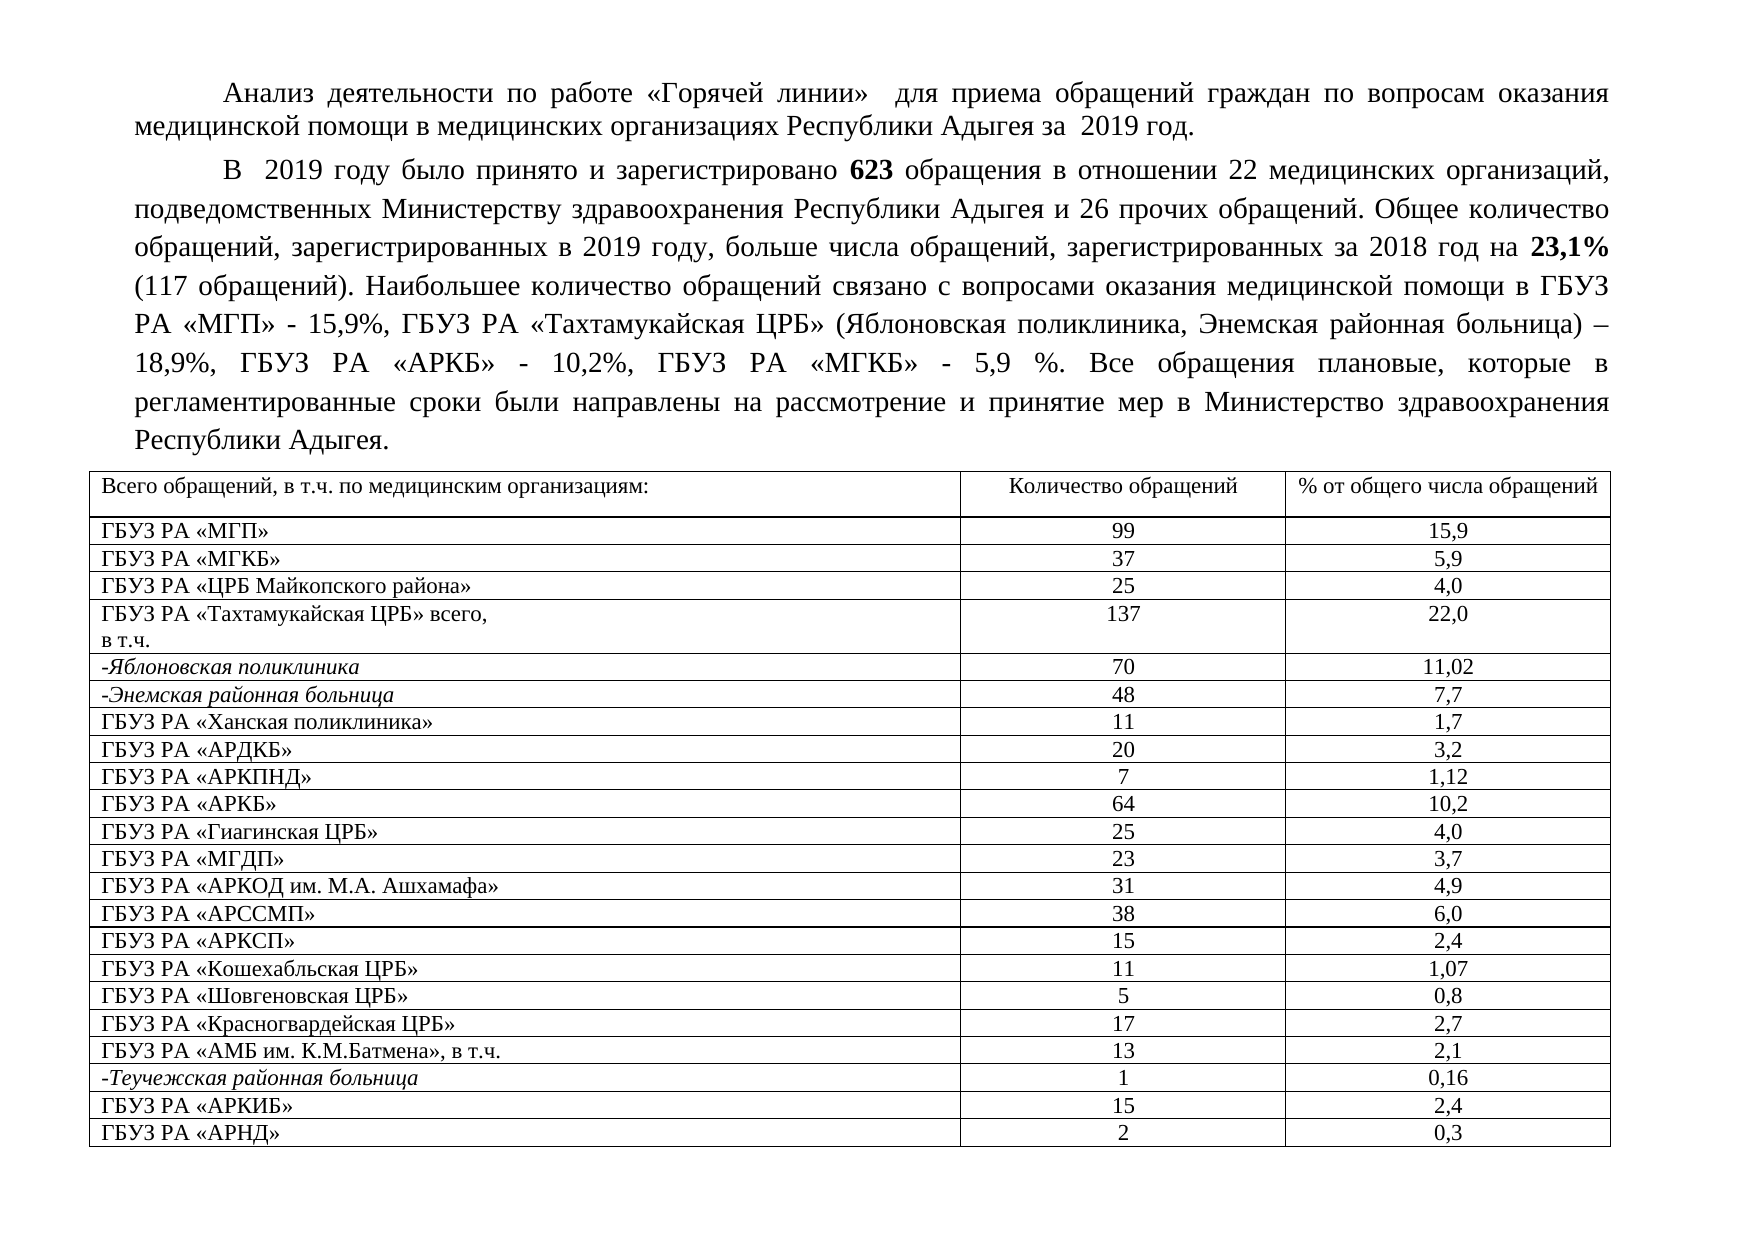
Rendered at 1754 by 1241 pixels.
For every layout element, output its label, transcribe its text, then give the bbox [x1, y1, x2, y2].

table_cell -Энемская районная больница [90, 681, 960, 707]
table_cell ГБУЗ РА «ЦРБ Майкопского района» [90, 572, 960, 599]
table_cell 2,7 [1286, 1010, 1610, 1036]
table_cell 2 [961, 1119, 1285, 1146]
table_cell 137 [961, 600, 1285, 652]
table_cell 22,0 [1286, 600, 1610, 652]
table_cell 4,9 [1286, 873, 1610, 899]
table_header Количество обращений [961, 472, 1285, 516]
table_cell -Теучежская районная больница [90, 1064, 960, 1091]
table_cell 25 [961, 818, 1285, 844]
table_cell 23 [961, 845, 1285, 872]
table_cell 11 [961, 955, 1285, 981]
table_cell ГБУЗ РА «АРКОД им. М.А. Ашхамафа» [90, 873, 960, 899]
table_cell 4,0 [1286, 818, 1610, 844]
table_cell 2,4 [1286, 928, 1610, 954]
table_cell ГБУЗ РА «Кошехабльская ЦРБ» [90, 955, 960, 981]
table_cell 7 [961, 763, 1285, 789]
table_cell ГБУЗ РА «МГДП» [90, 845, 960, 872]
table_cell 11 [961, 708, 1285, 734]
table_cell ГБУЗ РА «АРКБ» [90, 790, 960, 817]
table_cell 10,2 [1286, 790, 1610, 817]
table_cell 5 [961, 982, 1285, 1008]
table_cell 64 [961, 790, 1285, 817]
table_cell ГБУЗ РА «АРССМП» [90, 900, 960, 926]
table_cell ГБУЗ РА «Красногвардейская ЦРБ» [90, 1010, 960, 1036]
table_cell ГБУЗ РА «АРКИБ» [90, 1092, 960, 1118]
text Анализ деятельности по работе «Горячей линии» для приема обращений граждан по вопросам оказания медицинской помощи в медицинских организациях Республики Адыгея за 2019 год. [134, 75, 1611, 142]
table_cell 37 [961, 545, 1285, 571]
table_cell 15 [961, 1092, 1285, 1118]
table_cell 1,07 [1286, 955, 1610, 981]
table_cell 6,0 [1286, 900, 1610, 926]
table_cell 1 [961, 1064, 1285, 1091]
table_cell 20 [961, 736, 1285, 762]
table_cell ГБУЗ РА «АРКСП» [90, 928, 960, 954]
table_cell 70 [961, 654, 1285, 680]
table_cell -Яблоновская поликлиника [90, 654, 960, 680]
table_cell 0,3 [1286, 1119, 1610, 1146]
table_cell 5,9 [1286, 545, 1610, 571]
text В 2019 году было принято и зарегистрировано 623 обращения в отношении 22 медицинских организаций, подведомственных Министерству здравоохранения Республики Адыгея и 26 прочих обращений. Общее количество обращений, зарегистрированных в 2019 году, больше числа обращений, зарегистрированных за 2018 год на 23,1% (117 обращений). Наибольшее количество обращений связано с вопросами оказания медицинской помощи в ГБУЗ РА «МГП» - 15,9%, ГБУЗ РА «Тахтамукайская ЦРБ» (Яблоновская поликлиника, Энемская районная больница) – 18,9%, ГБУЗ РА «АРКБ» - 10,2%, ГБУЗ РА «МГКБ» - 5,9 %. Все обращения плановые, которые в регламентированные сроки были направлены на рассмотрение и принятие мер в Министерство здравоохранения Республики Адыгея. [134, 152, 1611, 456]
table_cell ГБУЗ РА «АРКПНД» [90, 763, 960, 789]
table_cell 1,7 [1286, 708, 1610, 734]
table_cell 2,4 [1286, 1092, 1610, 1118]
table_cell ГБУЗ РА «Шовгеновская ЦРБ» [90, 982, 960, 1008]
table_cell 0,16 [1286, 1064, 1610, 1091]
table_cell ГБУЗ РА «МГКБ» [90, 545, 960, 571]
table_cell 0,8 [1286, 982, 1610, 1008]
table_cell ГБУЗ РА «Гиагинская ЦРБ» [90, 818, 960, 844]
table_cell 2,1 [1286, 1037, 1610, 1063]
table_cell 15 [961, 928, 1285, 954]
table_cell 31 [961, 873, 1285, 899]
table_cell 3,2 [1286, 736, 1610, 762]
table_cell ГБУЗ РА «МГП» [90, 518, 960, 544]
table_cell ГБУЗ РА «АМБ им. К.М.Батмена», в т.ч. [90, 1037, 960, 1063]
table_cell 17 [961, 1010, 1285, 1036]
table_cell ГБУЗ РА «Тахтамукайская ЦРБ» всего, в т.ч. [90, 600, 960, 652]
table_header Всего обращений, в т.ч. по медицинским организациям: [90, 472, 960, 516]
table_cell ГБУЗ РА «АРНД» [90, 1119, 960, 1146]
table_cell 13 [961, 1037, 1285, 1063]
table_cell 4,0 [1286, 572, 1610, 599]
table_cell 11,02 [1286, 654, 1610, 680]
table_cell ГБУЗ РА «Ханская поликлиника» [90, 708, 960, 734]
table_cell ГБУЗ РА «АРДКБ» [90, 736, 960, 762]
table_cell 3,7 [1286, 845, 1610, 872]
table_cell 7,7 [1286, 681, 1610, 707]
table_cell 99 [961, 518, 1285, 544]
table_header % от общего числа обращений [1286, 472, 1610, 516]
table_cell 25 [961, 572, 1285, 599]
table_cell 15,9 [1286, 518, 1610, 544]
table_cell 1,12 [1286, 763, 1610, 789]
table_cell 48 [961, 681, 1285, 707]
table_cell 38 [961, 900, 1285, 926]
